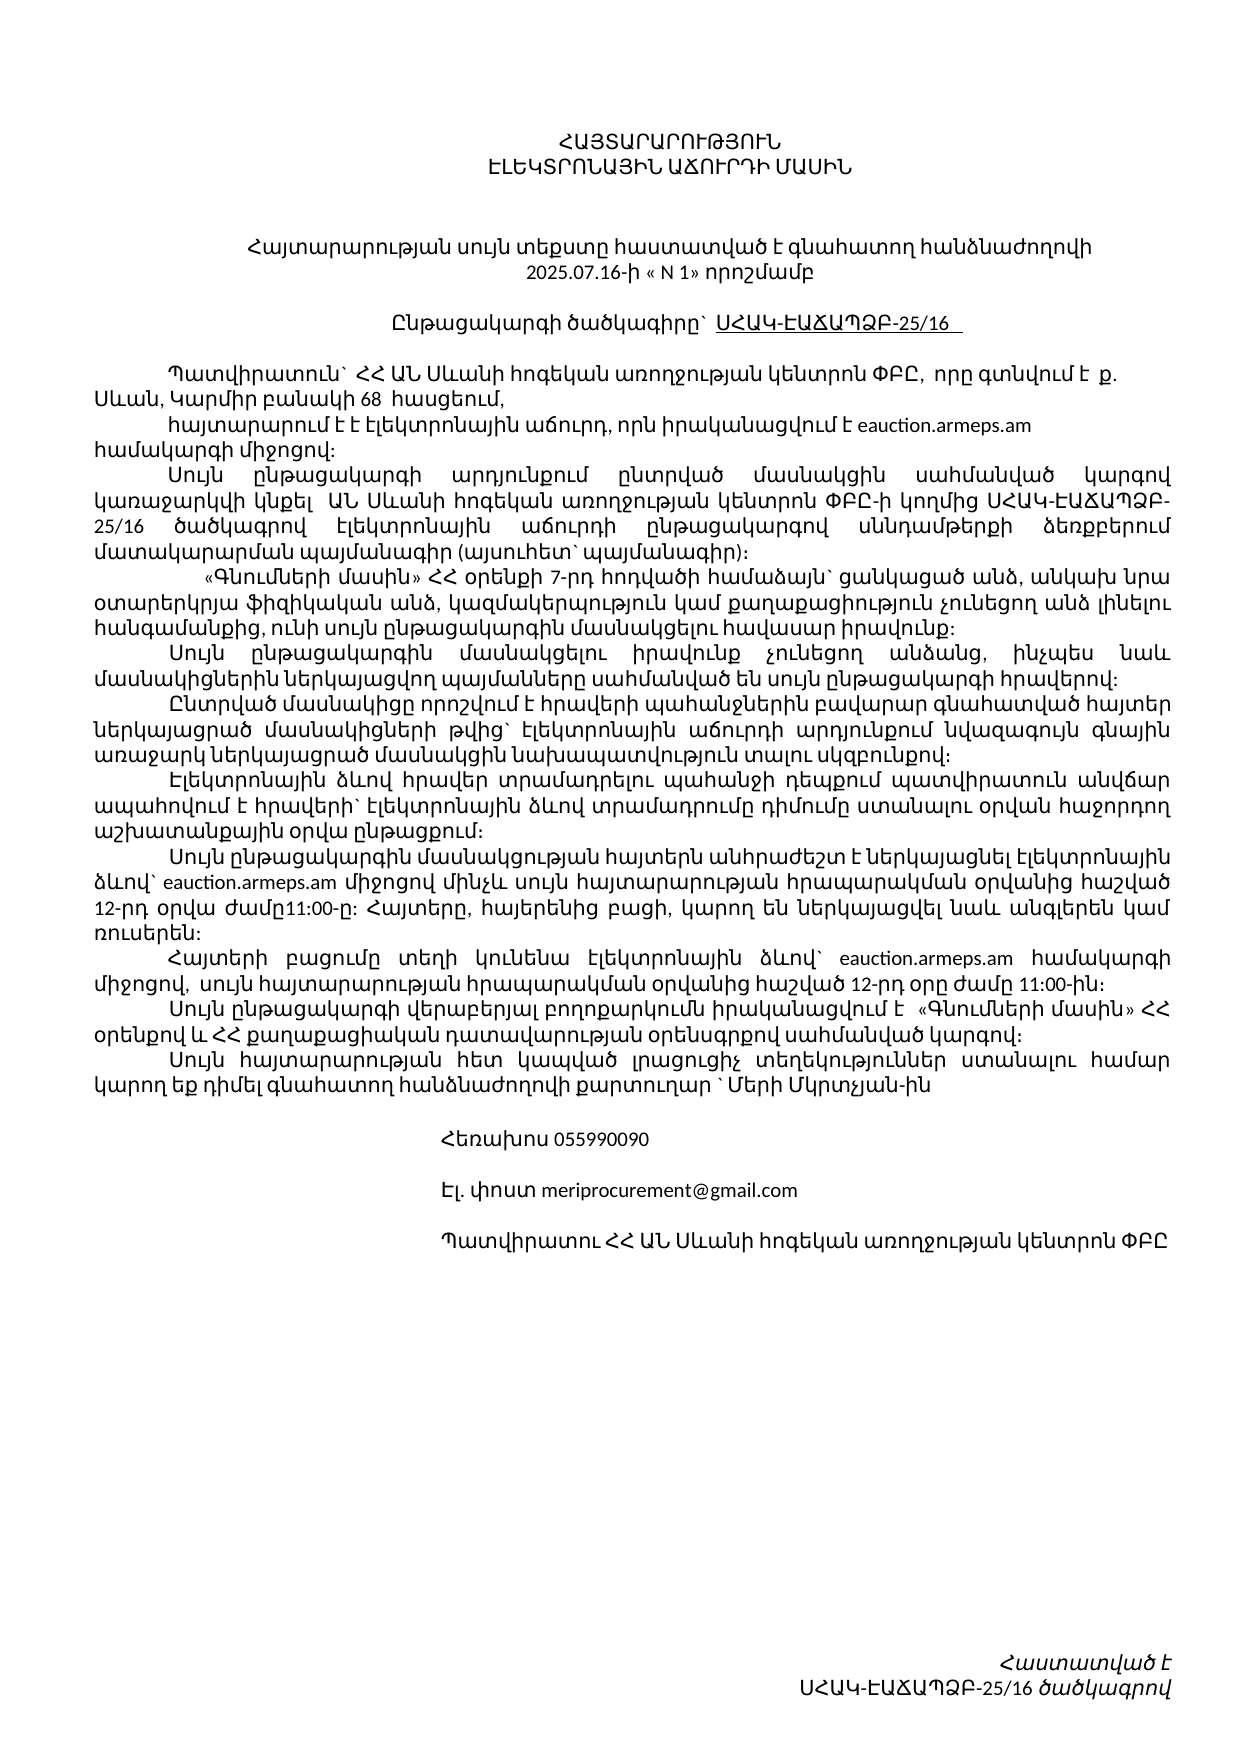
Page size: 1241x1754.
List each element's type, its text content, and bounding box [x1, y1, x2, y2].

text Սույն ընթացակարգին մասնակցության հայտերն անհրաժեշտ է ներկայացնել էլեկտրոնային ձևով` eauction.armeps.am միջոցով մինչև սույն հայտարարության հրապարակման օրվանից հաշված 12-րդ օրվա ժամը11:00-ը: Հայտերը, հայերենից բացի, կարող են ներկայացվել նաև անգլերեն կամ ռուսերեն: [94, 844, 1171, 946]
text Պատվիրատուն` ՀՀ ԱՆ Սևանի հոգեկան առողջության կենտրոն ՓԲԸ, որը գտնվում է ք. Սևան, Կարմիր բանակի 68 հասցեում, [94, 361, 1171, 412]
text Սույն ընթացակարգին մասնակցելու իրավունք չունեցող անձանց, ինչպես նաև մասնակիցներին ներկայացվող պայմանները սահմանված են սույն ընթացակարգի հրավերով: [94, 641, 1171, 691]
text Ընթացակարգի ծածկագիրը` ՍՀԱԿ-ԷԱՃԱՊՁԲ-25/16 [94, 310, 1171, 336]
text Սույն ընթացակարգի արդյունքում ընտրված մասնակցին սահմանված կարգով կառաջարկվի կնքել ԱՆ Սևանի հոգեկան առողջության կենտրոն ՓԲԸ-ի կողմից ՍՀԱԿ-ԷԱՃԱՊՁԲ-25/16 ծածկագրով էլեկտրոնային աճուրդի ընթացակարգով սննդամթերքի ձեռքբերում մատակարարման պայմանագիր (այսուհետ` պայմանագիր)։ [94, 463, 1171, 564]
text ԷԼԵԿՏՐՈՆԱՅԻՆ ԱՃՈՒՐԴԻ ՄԱՍԻՆ [94, 154, 1171, 180]
text «Գնումների մասին» ՀՀ օրենքի 7-րդ հոդվածի համաձայն` ցանկացած անձ, անկախ նրա օտարերկրյա ֆիզիկական անձ, կազմակերպություն կամ քաղաքացիություն չունեցող անձ լինելու հանգամանքից, ունի սույն ընթացակարգին մասնակցելու հավասար իրավունք: [94, 564, 1171, 641]
text ՀԱՅՏԱՐԱՐՈՒԹՅՈՒՆ [94, 129, 1171, 154]
text Հայտարարության սույն տեքստը հաստատված է գնահատող հանձնաժողովի [94, 234, 1171, 259]
text Էլ. փոստ meriprocurement@gmail.com [94, 1177, 1171, 1203]
text ՍՀԱԿ-ԷԱՃԱՊՁԲ-25/16 ծածկագրով [94, 1675, 1171, 1701]
text Սույն ընթացակարգի վերաբերյալ բողոքարկումն իրականացվում է «Գնումների մասին» ՀՀ օրենքով և ՀՀ քաղաքացիական դատավարության օրենսգրքով սահմանված կարգով։ [94, 996, 1171, 1047]
text հայտարարում է է էլեկտրոնային աճուրդ, որն իրականացվում է eauction.armeps.am համակարգի միջոցով: [94, 412, 1171, 463]
text 2025.07.16 -ի « N 1» որոշմամբ [94, 259, 1171, 285]
text Հայտերի բացումը տեղի կունենա էլեկտրոնային ձևով` eauction.armeps.am համակարգի միջոցով, սույն հայտարարության հրապարակման օրվանից հաշված 12-րդ օրը ժամը 11:00-ին։ [94, 946, 1171, 996]
text Հեռախոս 055990090 [94, 1126, 1171, 1152]
text Պատվիրատու ՀՀ ԱՆ Սևանի հոգեկան առողջության կենտրոն ՓԲԸ [94, 1228, 1171, 1253]
text Սույն հայտարարության հետ կապված լրացուցիչ տեղեկություններ ստանալու համար կարող եք դիմել գնահատող հանձնաժողովի քարտուղար ` Մերի Մկրտչյան-ին [94, 1047, 1171, 1098]
text Էլեկտրոնային ձևով հրավեր տրամադրելու պահանջի դեպքում պատվիրատուն անվճար ապահովում է հրավերի` էլեկտրոնային ձևով տրամադրումը դիմումը ստանալու օրվան հաջորդող աշխատանքային օրվա ընթացքում։ [94, 768, 1171, 844]
text Հաստատված է [94, 1650, 1171, 1675]
text Ընտրված մասնակիցը որոշվում է հրավերի պահանջներին բավարար գնահատված հայտեր ներկայացրած մասնակիցների թվից` էլեկտրոնային աճուրդի արդյունքում նվազագույն գնային առաջարկ ներկայացրած մասնակցին նախապատվություն տալու սկզբունքով։ [94, 691, 1171, 768]
